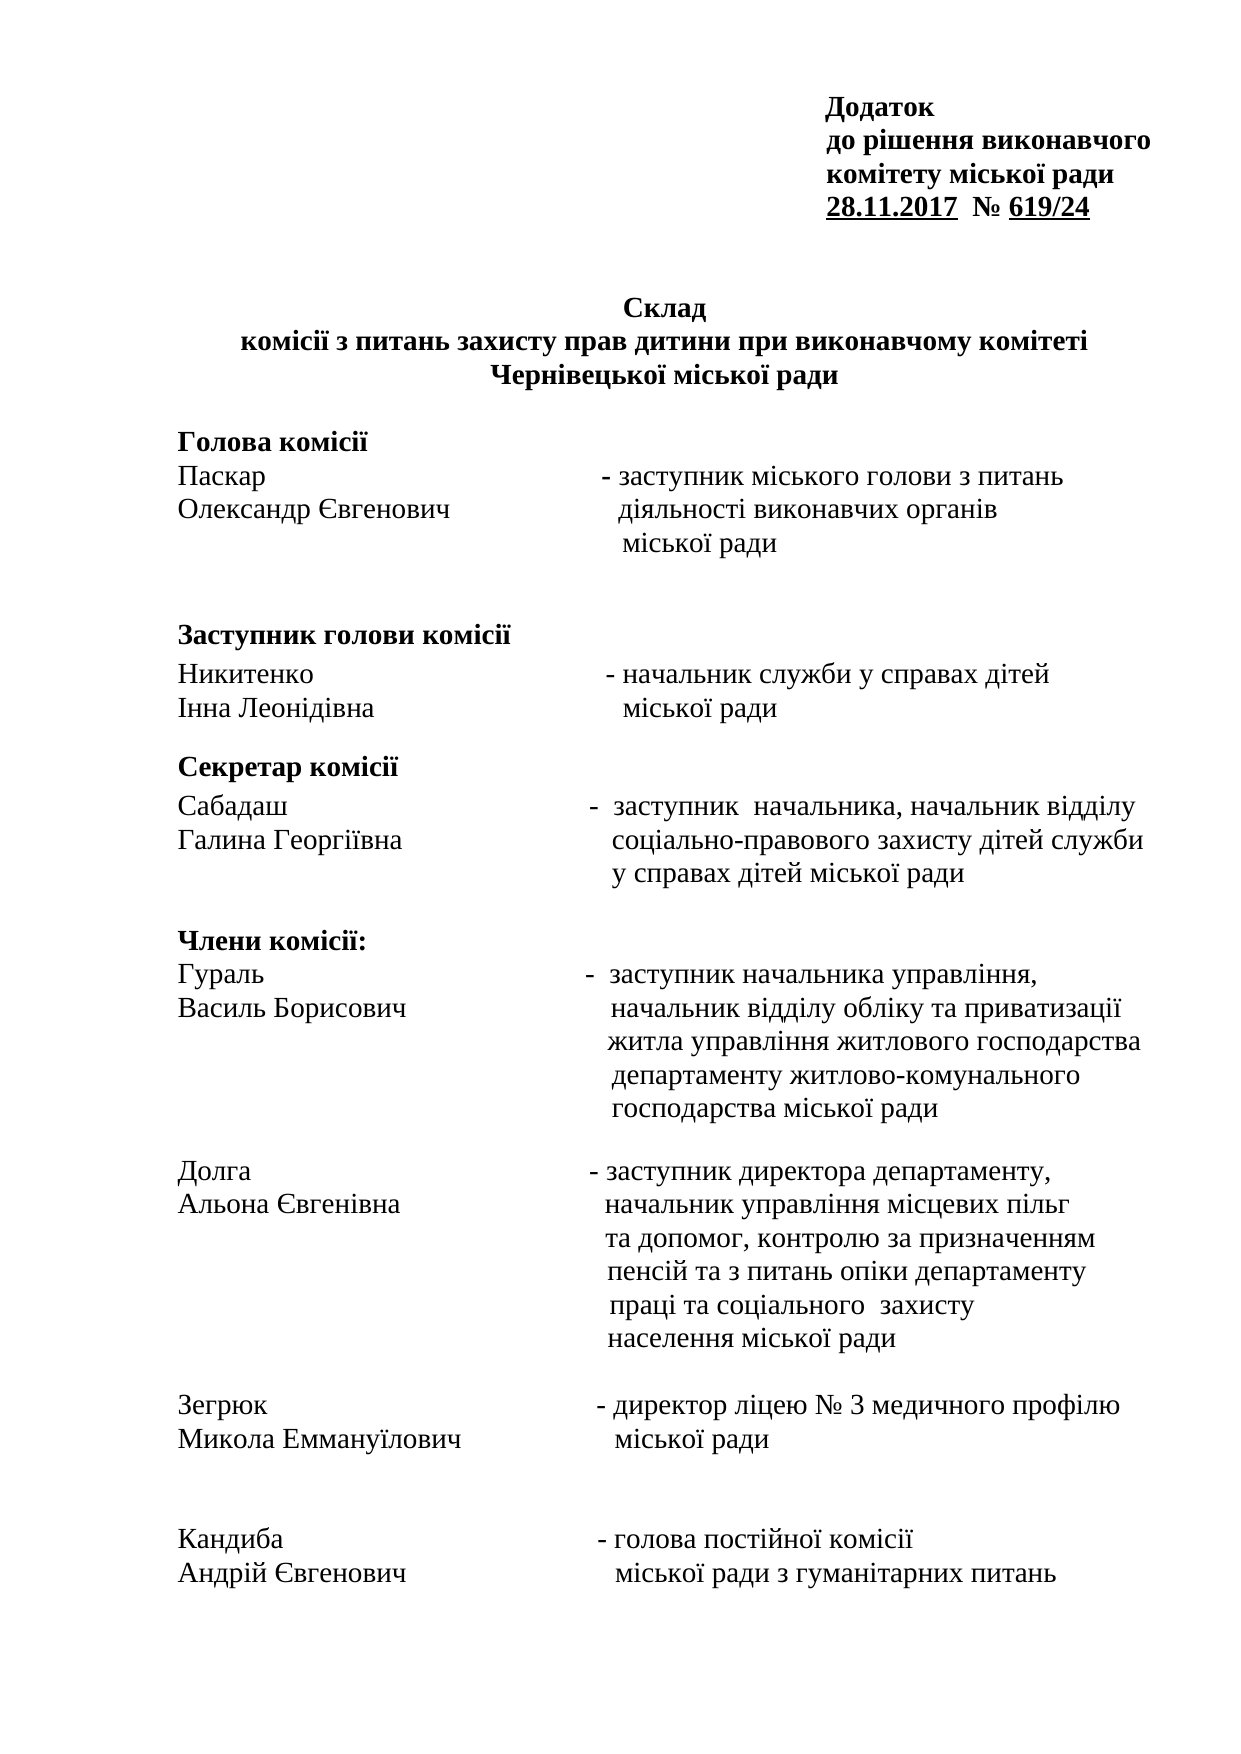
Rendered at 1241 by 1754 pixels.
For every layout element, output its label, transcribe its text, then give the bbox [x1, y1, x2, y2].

text Олександр Євгенович діяльності виконавчих органів [177, 491, 1152, 525]
text Долга - заступник директора департаменту, [177, 1153, 1152, 1186]
text Кандиба - голова постійної комісії [177, 1522, 1152, 1555]
text у справах дітей міської ради [177, 856, 1152, 889]
text Паскар - заступник міського голови з питань [177, 458, 1152, 491]
text Інна Леонідівна міської ради [177, 690, 1152, 724]
text господарства міської ради [472, 1090, 1158, 1124]
text Додаток [177, 89, 1152, 122]
text Голова комісії [177, 424, 1152, 458]
text Никитенко - начальник служби у справах дітей [177, 657, 1152, 690]
text населення міської ради [177, 1320, 1152, 1354]
text комісії з питань захисту прав дитини при виконавчому комітеті Чернівецької міської ради [177, 323, 1152, 391]
text пенсій та з питань опіки департаменту [177, 1253, 1152, 1287]
text до рішення виконавчого [177, 122, 1152, 156]
text Члени комісії: [177, 923, 1158, 956]
text Андрій Євгенович міської ради з гуманітарних питань [177, 1555, 1152, 1589]
text Альона Євгенівна начальник управління місцевих пільг [177, 1186, 1152, 1220]
text Галина Георгіївна соціально-правового захисту дітей служби [177, 822, 1152, 856]
text праці та соціального захисту [177, 1287, 1152, 1320]
text та допомог, контролю за призначенням [177, 1220, 1152, 1253]
text 28.11.2017 № 619/24 [177, 189, 1152, 223]
text департаменту житлово-комунального [472, 1057, 1158, 1090]
text Склад [177, 290, 1152, 323]
text Зегрюк - директор ліцею № 3 медичного профілю [177, 1387, 1152, 1421]
text Гураль - заступник начальника управління, [177, 956, 1158, 990]
text Василь Борисович начальник відділу обліку та приватизації [177, 990, 1158, 1023]
text Микола Еммануїлович міської ради [177, 1421, 1152, 1454]
subtitle Секретар комісії [177, 749, 1152, 782]
text житла управління житлового господарства [177, 1023, 1158, 1057]
subtitle Заступник голови комісії [177, 617, 1152, 650]
text міської ради [177, 525, 1152, 558]
text Сабадаш - заступник начальника, начальник відділу [177, 788, 1152, 822]
text комітету міської ради [177, 156, 1152, 189]
